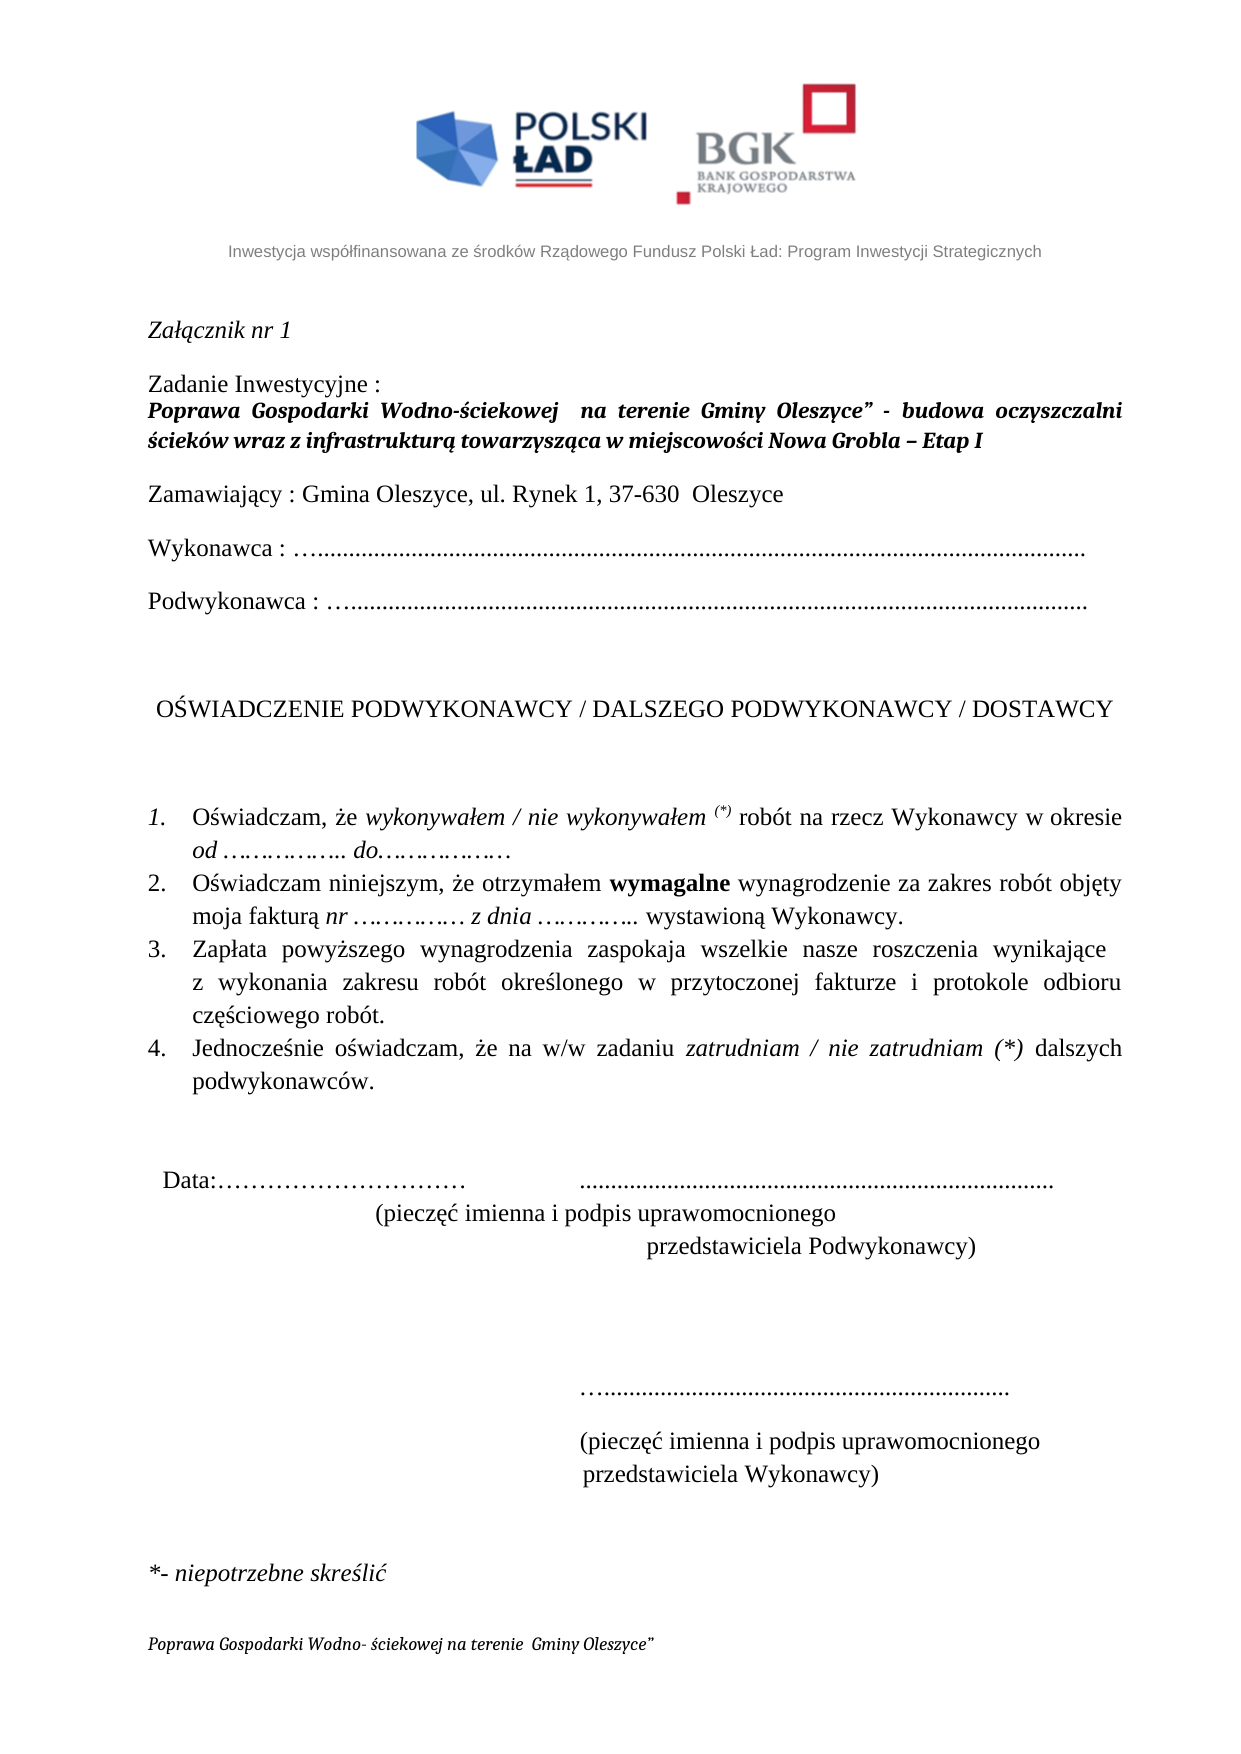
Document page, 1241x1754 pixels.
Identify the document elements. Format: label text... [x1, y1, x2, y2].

text przedstawiciela Wykonawcy) [339, 1459, 1122, 1487]
text Zadanie Inwestycyjne : [148, 369, 1122, 397]
list Oświadczam niniejszym, że otrzymałem wymagalne wynagrodzenie za zakres robót objęty moja fakturą nr …………… z dnia ………….. wystawioną Wykonawcy. [148, 868, 1122, 930]
picture [394, 73, 876, 217]
text OŚWIADCZENIE PODWYKONAWCY / DALSZEGO PODWYKONAWCY / DOSTAWCY [148, 694, 1122, 723]
text Data:………………………… ............................................................................ (pieczęć imienna i podpis uprawomocnionego [162, 1165, 1122, 1227]
list Zapłata powyższego wynagrodzenia zaspokaja wszelkie nasze roszczenia wynikające z wykonania zakresu robót określonego w przytoczonej fakturze i protokole odbioru częściowego robót. [148, 934, 1122, 1029]
list Oświadczam, że wykonywałem / nie wykonywałem (*) robót na rzecz Wykonawcy w okresie od …………….. do……………… [148, 802, 1122, 864]
text (pieczęć imienna i podpis uprawomocnionego [148, 1426, 1122, 1454]
text Poprawa Gospodarki Wodno-ściekowej na terenie Gminy Oleszyce” - budowa oczyszczalni ścieków wraz z infrastrukturą towarzysząca w miejscowości Nowa Grobla – Etap I [148, 397, 1122, 454]
list Jednocześnie oświadczam, że na w/w zadaniu zatrudniam / nie zatrudniam (*) dalszych podwykonawców. [148, 1033, 1122, 1095]
text Zamawiający : Gmina Oleszyce, ul. Rynek 1, 37-630 Oleszyce [148, 479, 1122, 507]
text …................................................................. [148, 1372, 1122, 1401]
text przedstawiciela Podwykonawcy) [162, 1231, 1122, 1260]
text Załącznik nr 1 [148, 315, 1122, 344]
text Podwykonawca : …...................................................................................................................... [148, 586, 1122, 615]
text *- niepotrzebne skreślić [148, 1558, 1122, 1587]
text Wykonawca : …........................................................................................................................... [148, 533, 1122, 561]
